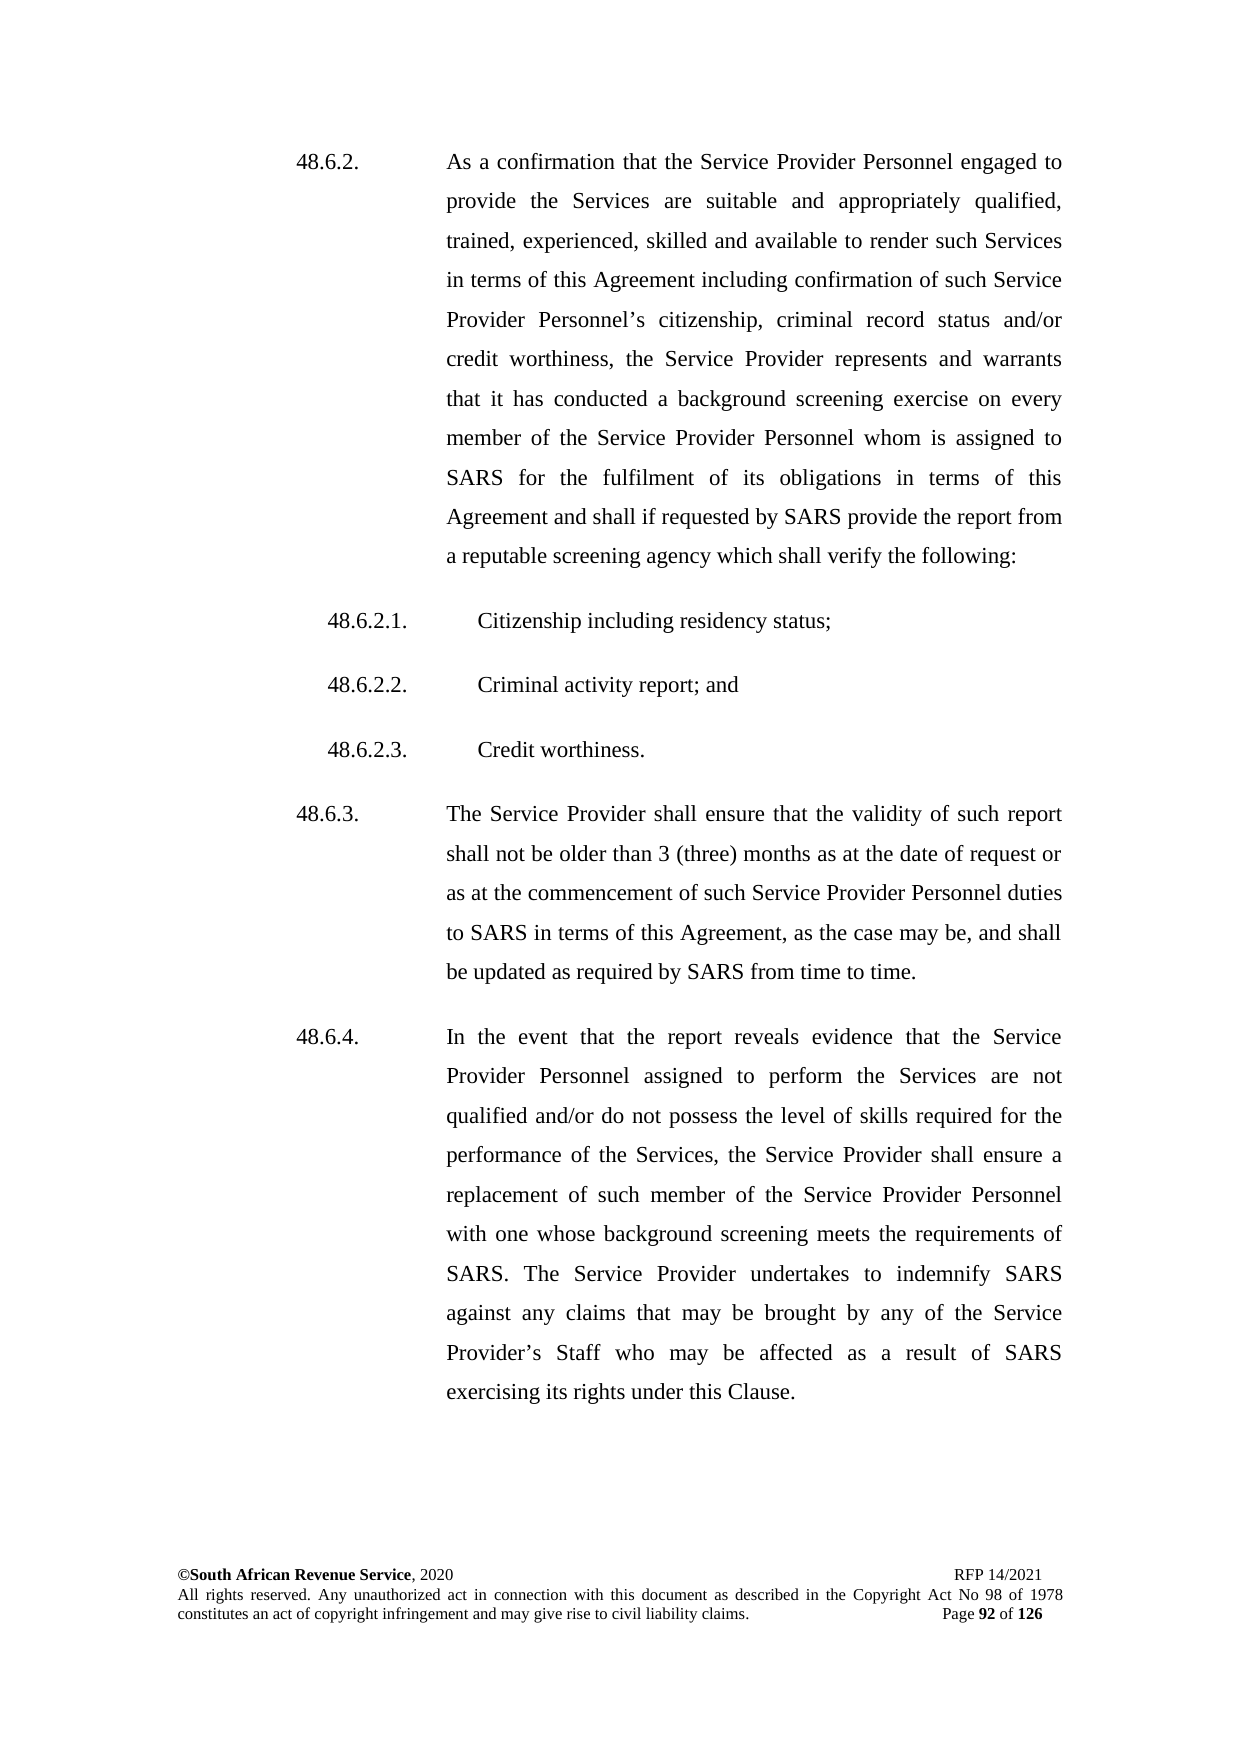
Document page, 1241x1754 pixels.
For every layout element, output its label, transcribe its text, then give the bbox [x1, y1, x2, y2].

list As a confirmation that the Service Provider Personnel engaged to provide the Services are suitable and appropriately qualified, trained, experienced, skilled and available to render such Services in terms of this Agreement including confirmation of such Service Provider Personnel’s citizenship, criminal record status and/or credit worthiness, the Service Provider represents and warrants that it has conducted a background screening exercise on every member of the Service Provider Personnel whom is assigned to SARS for the fulfilment of its obligations in terms of this Agreement and shall if requested by SARS provide the report from a reputable screening agency which shall verify the following: [296, 148, 1063, 569]
list Criminal activity report; and [327, 671, 1063, 698]
list In the event that the report reveals evidence that the Service Provider Personnel assigned to perform the Services are not qualified and/or do not possess the level of skills required for the performance of the Services, the Service Provider shall ensure a replacement of such member of the Service Provider Personnel with one whose background screening meets the requirements of SARS. The Service Provider undertakes to indemnify SARS against any claims that may be brought by any of the Service Provider’s Staff who may be affected as a result of SARS exercising its rights under this Clause. [296, 1023, 1063, 1404]
list Citizenship including residency status; [327, 607, 1063, 633]
list Credit worthiness. [327, 736, 1063, 762]
list The Service Provider shall ensure that the validity of such report shall not be older than 3 (three) months as at the date of request or as at the commencement of such Service Provider Personnel duties to SARS in terms of this Agreement, as the case may be, and shall be updated as required by SARS from time to time. [296, 800, 1063, 985]
